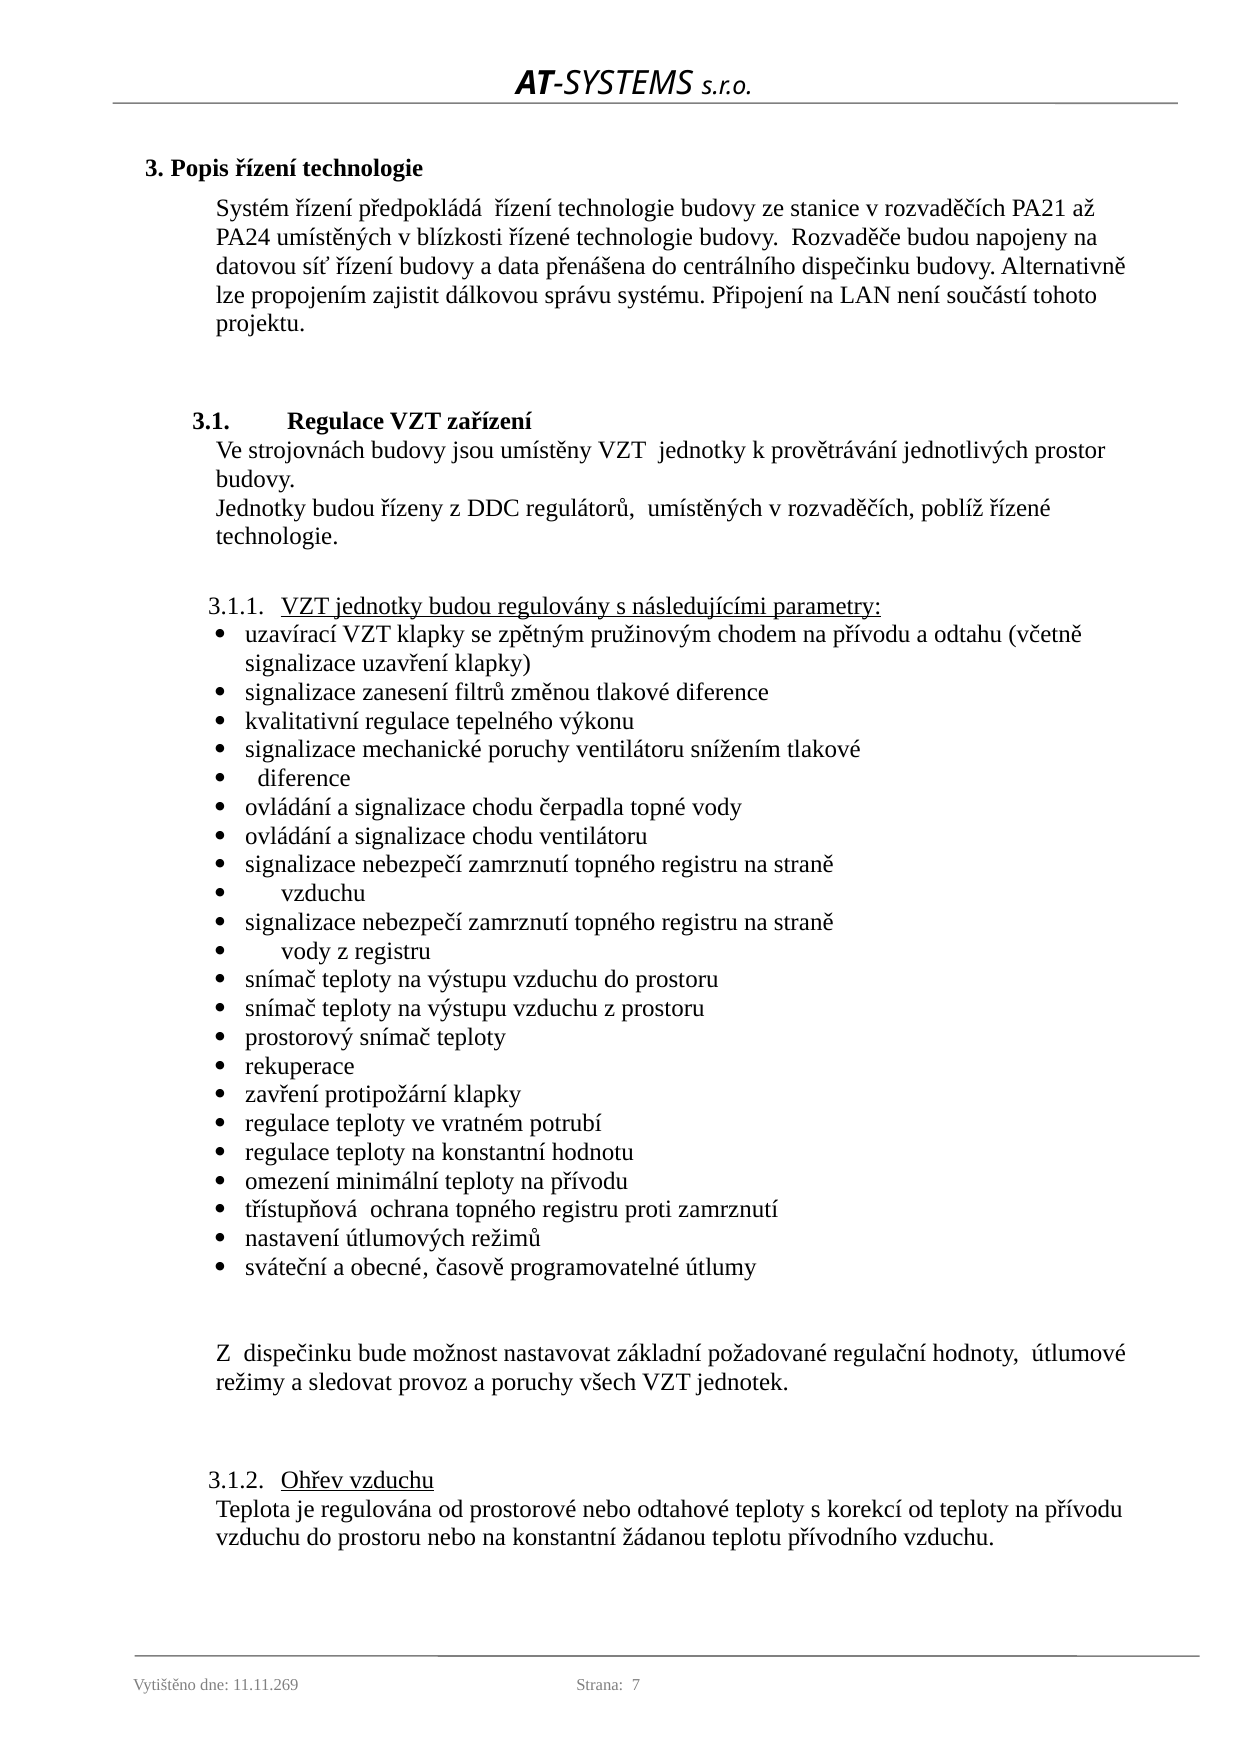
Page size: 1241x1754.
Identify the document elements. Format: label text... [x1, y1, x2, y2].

list vzduchu [216, 878, 1139, 907]
list vody z registru [216, 936, 1139, 964]
text Jednotky budou řízeny z DDC regulátorů, umístěných v rozvaděčích, poblíž řízené technologie. [216, 493, 1139, 550]
list nastavení útlumových režimů [216, 1223, 1139, 1252]
list Popis řízení technologie [145, 153, 1139, 182]
list signalizace nebezpečí zamrznutí topného registru na straně [216, 907, 1139, 936]
text Teplota je regulována od prostorové nebo odtahové teploty s korekcí od teploty na přívodu vzduchu do prostoru nebo na konstantní žádanou teplotu přívodního vzduchu. [216, 1494, 1139, 1551]
list snímač teploty na výstupu vzduchu do prostoru [216, 964, 1139, 993]
list prostorový snímač teploty [216, 1022, 1139, 1051]
list snímač teploty na výstupu vzduchu z prostoru [216, 993, 1139, 1022]
list zavření protipožární klapky [216, 1079, 1139, 1108]
list uzavírací VZT klapky se zpětným pružinovým chodem na přívodu a odtahu (včetně signalizace uzavření klapky) [216, 619, 1139, 677]
list třístupňová ochrana topného registru proti zamrznutí [216, 1194, 1139, 1223]
list rekuperace [216, 1051, 1139, 1079]
list kvalitativní regulace tepelného výkonu [216, 706, 1139, 734]
list Ohřev vzduchu [208, 1465, 1139, 1494]
list sváteční a obecné‚ časově programovatelné útlumy [216, 1252, 1139, 1281]
list signalizace mechanické poruchy ventilátoru snížením tlakové [216, 734, 1139, 763]
list diference [216, 763, 1139, 792]
text Z dispečinku bude možnost nastavovat základní požadované regulační hodnoty, útlumové režimy a sledovat provoz a poruchy všech VZT jednotek. [216, 1338, 1139, 1396]
text Systém řízení předpokládá řízení technologie budovy ze stanice v rozvaděčích PA21 až PA24 umístěných v blízkosti řízené technologie budovy. Rozvaděče budou napojeny na datovou síť řízení budovy a data přenášena do centrálního dispečinku budovy. Alternativně lze propojením zajistit dálkovou správu systému. Připojení na LAN není součástí tohoto projektu. [216, 193, 1139, 337]
list ovládání a signalizace chodu ventilátoru [216, 821, 1139, 849]
list Regulace VZT zařízení [145, 406, 1139, 435]
list regulace teploty na konstantní hodnotu [216, 1137, 1139, 1166]
list VZT jednotky budou regulovány s následujícími parametry: [208, 591, 1139, 619]
list signalizace nebezpečí zamrznutí topného registru na straně [216, 849, 1139, 878]
list signalizace zanesení filtrů změnou tlakové diference [216, 677, 1139, 706]
list regulace teploty ve vratném potrubí [216, 1108, 1139, 1137]
list ovládání a signalizace chodu čerpadla topné vody [216, 792, 1139, 821]
list omezení minimální teploty na přívodu [216, 1166, 1139, 1194]
text Ve strojovnách budovy jsou umístěny VZT jednotky k provětrávání jednotlivých prostor budovy. [216, 435, 1139, 493]
